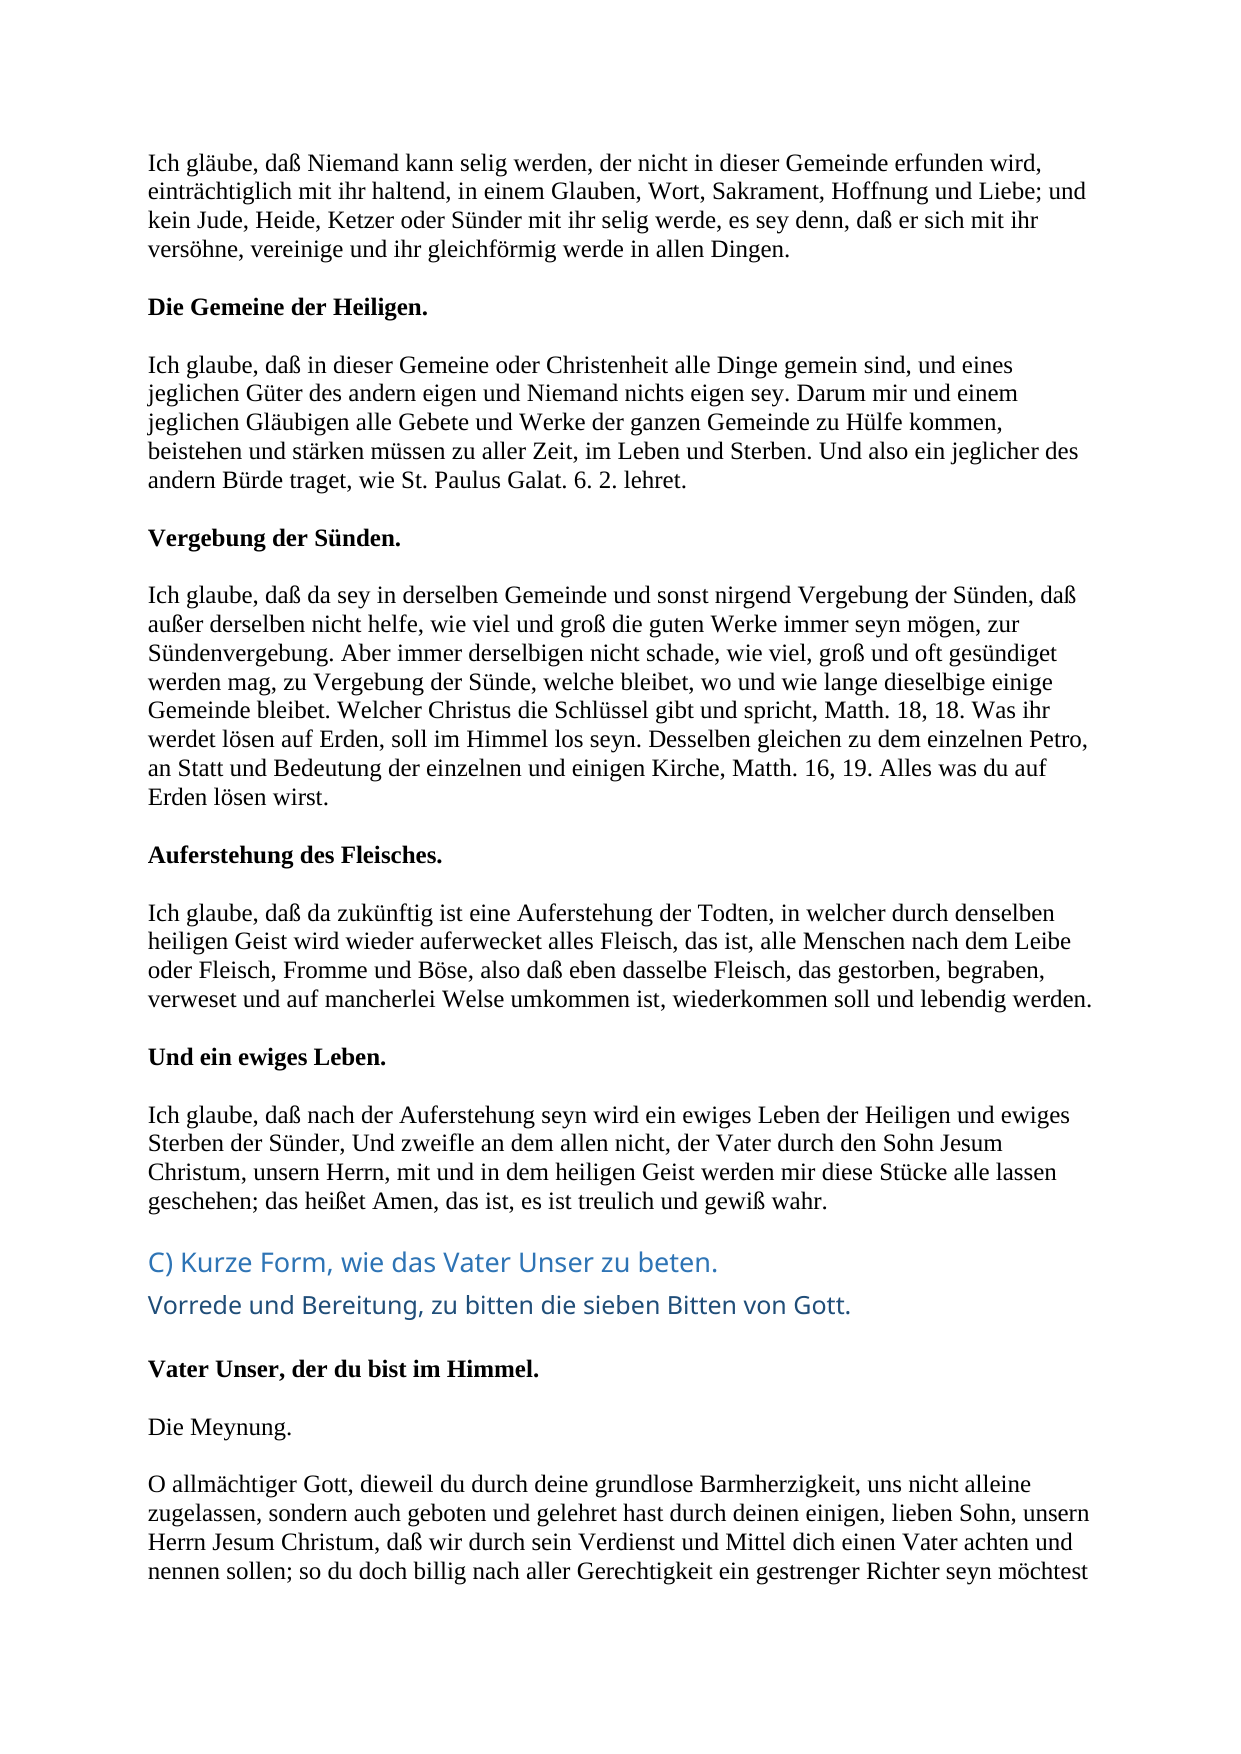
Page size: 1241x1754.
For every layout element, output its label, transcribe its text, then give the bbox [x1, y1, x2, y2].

text Auferstehung des Fleisches. [148, 840, 1093, 868]
text Vater Unser, der du bist im Himmel. [148, 1354, 1093, 1382]
subtitle C) Kurze Form, wie das Vater Unser zu beten. [148, 1244, 1093, 1281]
text Ich glaube, daß da sey in derselben Gemeinde und sonst nirgend Vergebung der Sünden, daß außer derselben nicht helfe, wie viel und groß die guten Werke immer seyn mögen, zur Sündenvergebung. Aber immer derselbigen nicht schade, wie viel, groß und oft gesündiget werden mag, zu Vergebung der Sünde, welche bleibet, wo und wie lange dieselbige einige Gemeinde bleibet. Welcher Christus die Schlüssel gibt und spricht, Matth. 18, 18. Was ihr werdet lösen auf Erden, soll im Himmel los seyn. Desselben gleichen zu dem einzelnen Petro, an Statt und Bedeutung der einzelnen und einigen Kirche, Matth. 16, 19. Alles was du auf Erden lösen wirst. [148, 581, 1093, 811]
text Die Meynung. [148, 1412, 1093, 1440]
text Ich glaube, daß in dieser Gemeine oder Christenheit alle Dinge gemein sind, und eines jeglichen Güter des andern eigen und Niemand nichts eigen sey. Darum mir und einem jeglichen Gläubigen alle Gebete und Werke der ganzen Gemeinde zu Hülfe kommen, beistehen und stärken müssen zu aller Zeit, im Leben und Sterben. Und also ein jeglicher des andern Bürde traget, wie St. Paulus Galat. 6. 2. lehret. [148, 350, 1093, 493]
text Ich glaube, daß da zukünftig ist eine Auferstehung der Todten, in welcher durch denselben heiligen Geist wird wieder auferwecket alles Fleisch, das ist, alle Menschen nach dem Leibe oder Fleisch, Fromme und Böse, also daß eben dasselbe Fleisch, das gestorben, begraben, verweset und auf mancherlei Welse umkommen ist, wiederkommen soll und lebendig werden. [148, 898, 1093, 1013]
text Ich gläube, daß Niemand kann selig werden, der nicht in dieser Gemeinde erfunden wird, einträchtiglich mit ihr haltend, in einem Glauben, Wort, Sakrament, Hoffnung und Liebe; und kein Jude, Heide, Ketzer oder Sünder mit ihr selig werde, es sey denn, daß er sich mit ihr versöhne, vereinige und ihr gleichförmig werde in allen Dingen. [148, 148, 1093, 263]
text Vergebung der Sünden. [148, 523, 1093, 551]
text Und ein ewiges Leben. [148, 1042, 1093, 1071]
text Die Gemeine der Heiligen. [148, 292, 1093, 321]
subtitle Vorrede und Bereitung, zu bitten die sieben Bitten von Gott. [148, 1288, 1093, 1322]
text Ich glaube, daß nach der Auferstehung seyn wird ein ewiges Leben der Heiligen und ewiges Sterben der Sünder, Und zweifle an dem allen nicht, der Vater durch den Sohn Jesum Christum, unsern Herrn, mit und in dem heiligen Geist werden mir diese Stücke alle lassen geschehen; das heißet Amen, das ist, es ist treulich und gewiß wahr. [148, 1100, 1093, 1215]
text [148, 1469, 1093, 1584]
